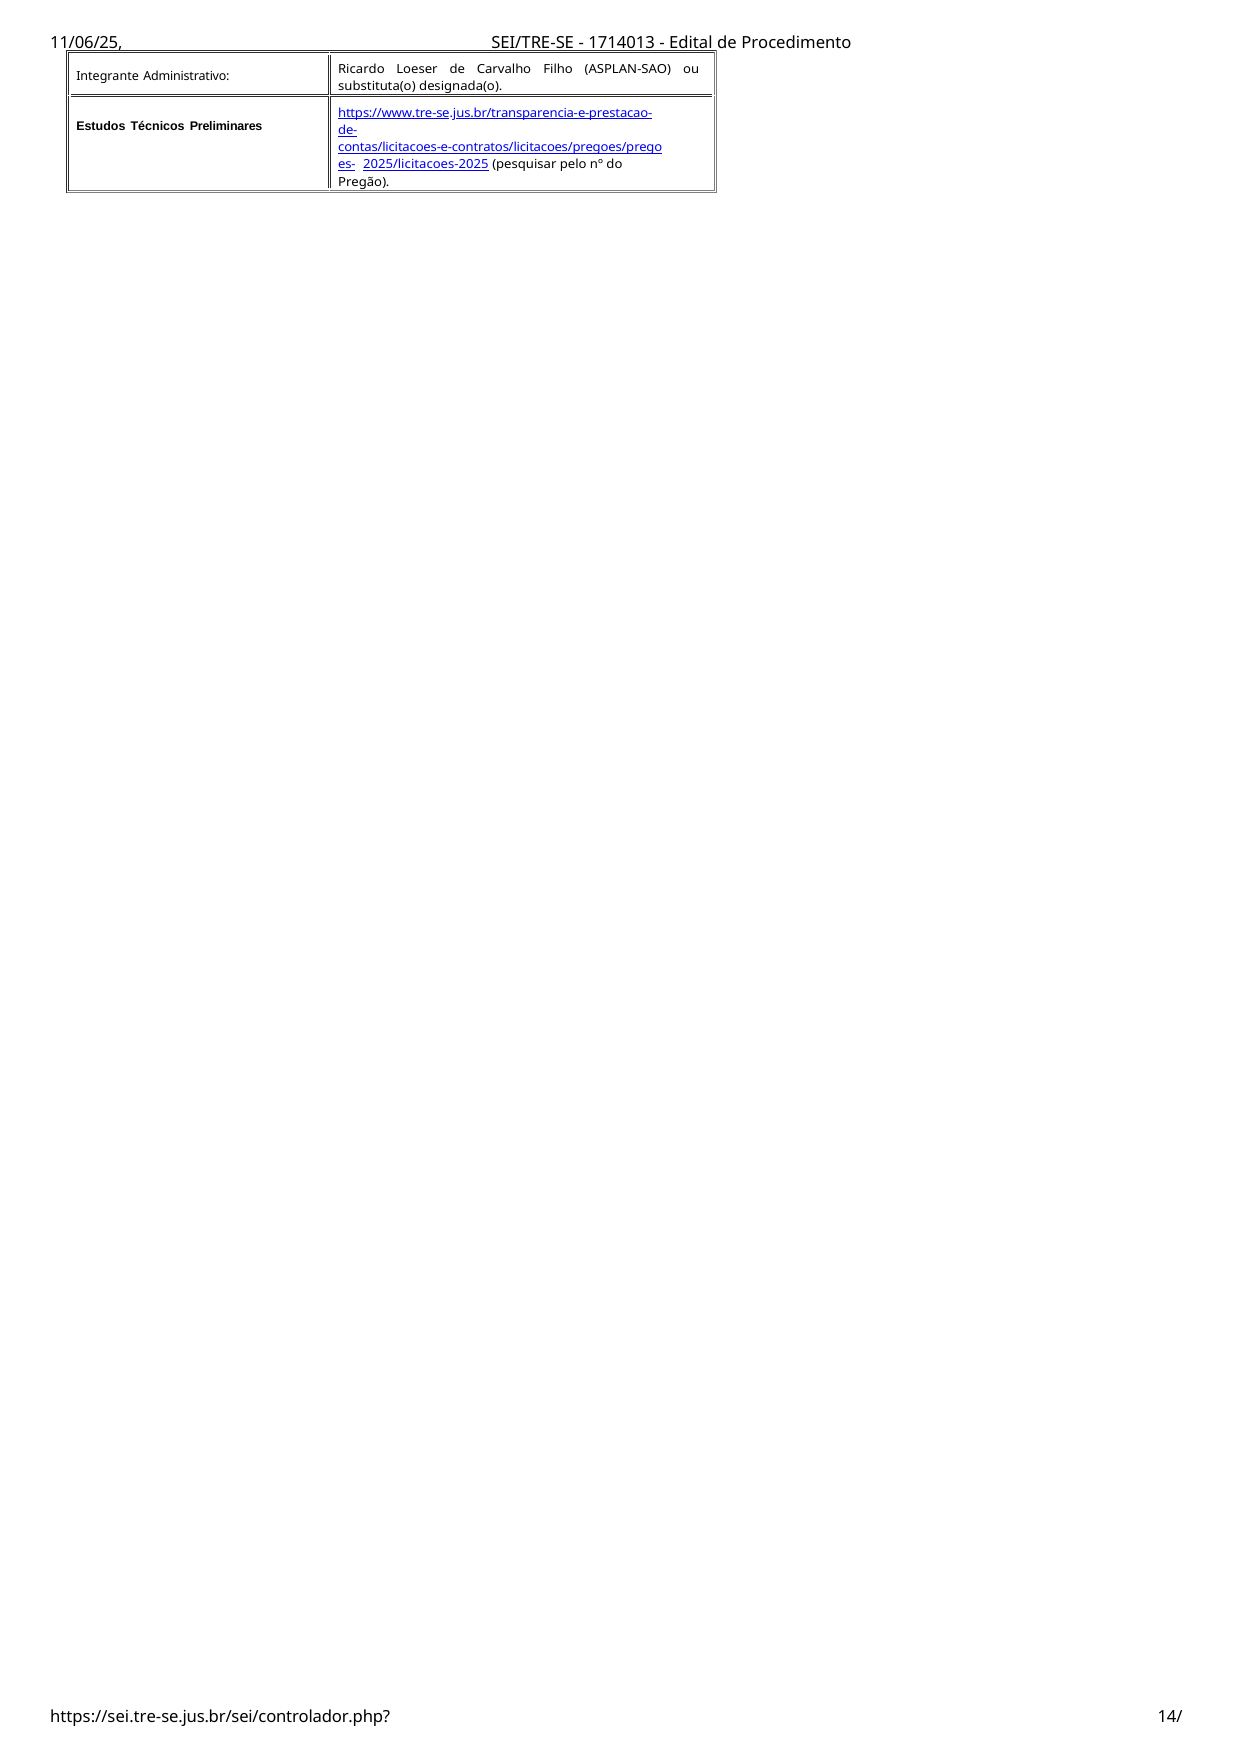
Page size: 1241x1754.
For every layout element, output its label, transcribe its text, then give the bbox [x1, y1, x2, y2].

table_cell Integrante Administrativo: [69, 53, 329, 94]
table_cell Ricardo Loeser de Carvalho Filho (ASPLAN-SAO) ou substituta(o) designada(o). [329, 53, 714, 94]
table_cell Estudos Técnicos Preliminares [67, 94, 329, 190]
table_cell https://www.tre-se.jus.br/transparencia-e-prestacao-de- contas/licitacoes-e-contratos/licitacoes/pregoes/pregoes- 2025/licitacoes-2025 (pesquisar pelo nº do Pregão). [329, 94, 715, 190]
